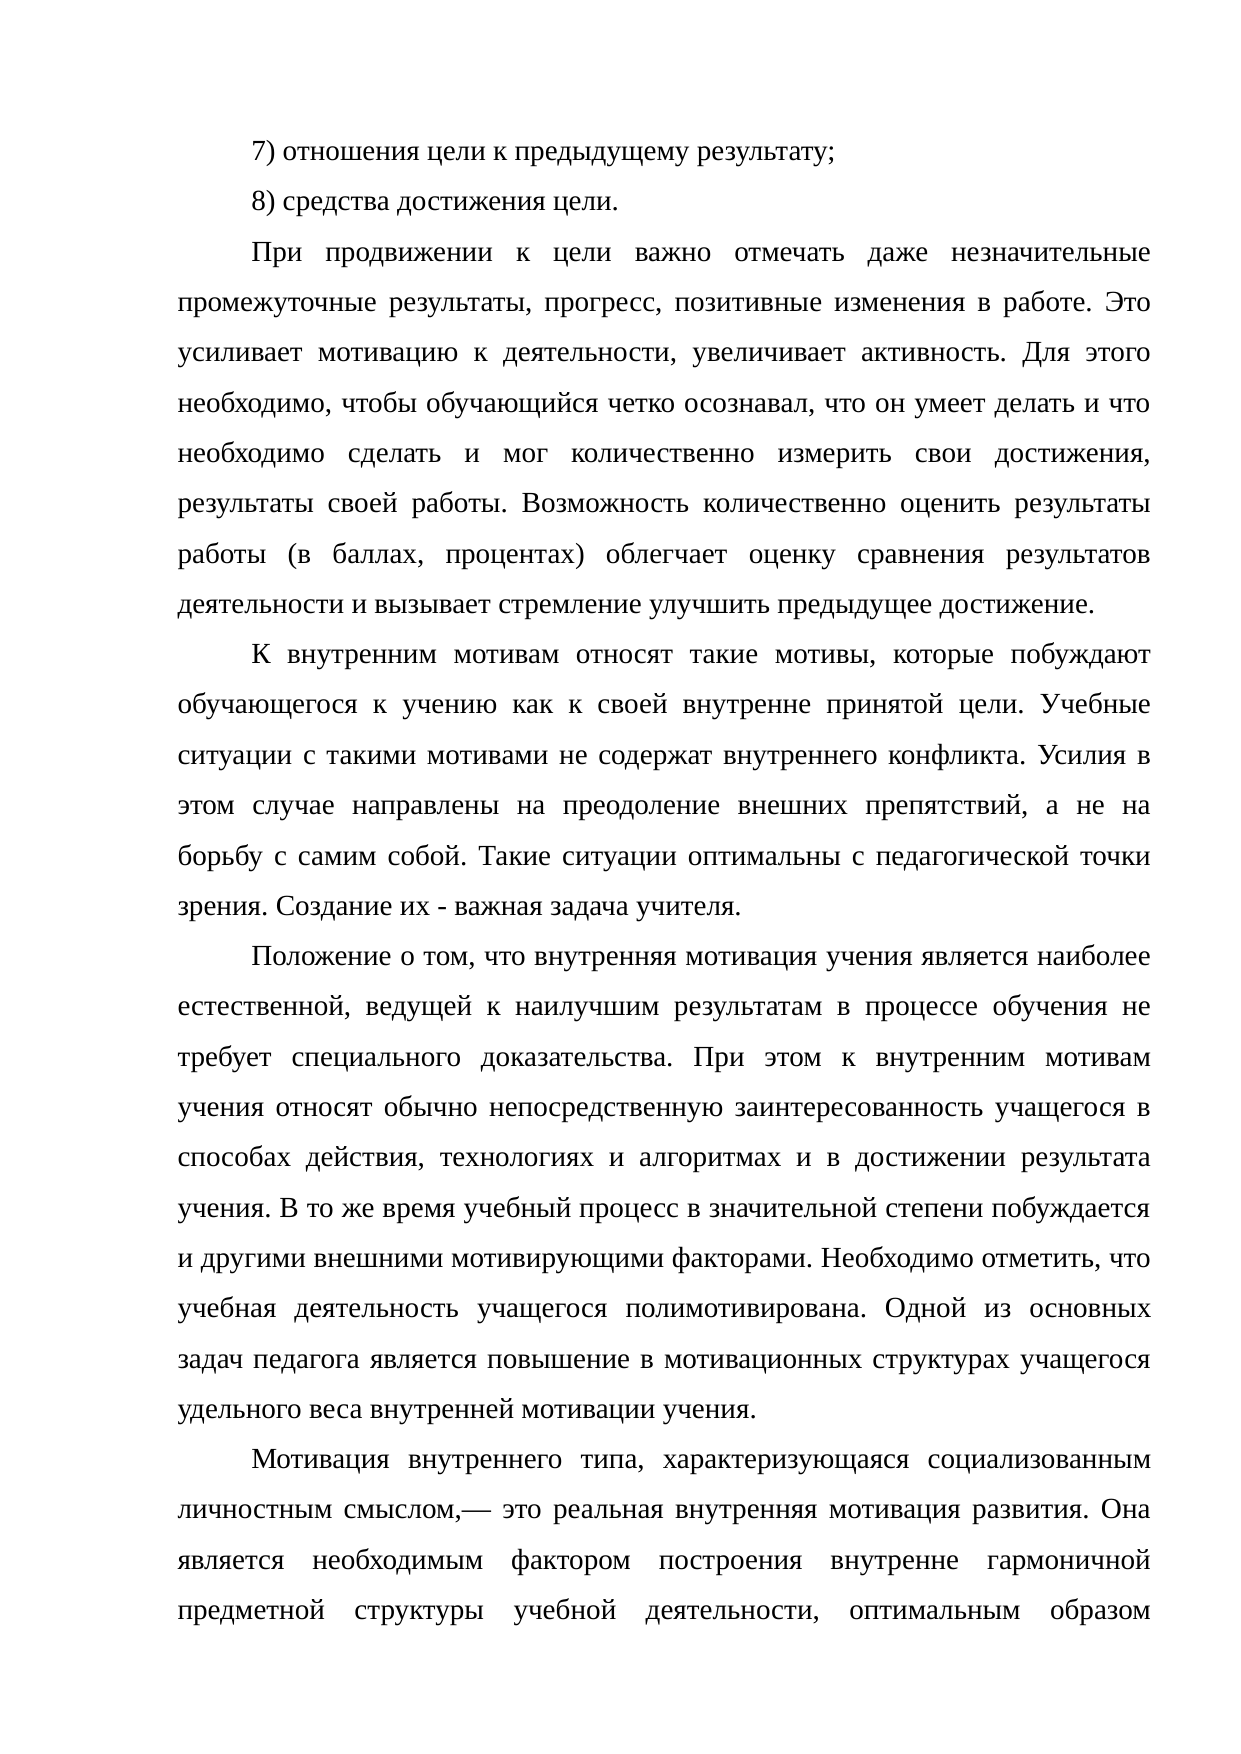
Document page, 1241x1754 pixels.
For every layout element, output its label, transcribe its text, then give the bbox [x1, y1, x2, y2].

text При продвижении к цели важно отмечать даже незначительные промежуточные результаты, прогресс, позитивные изменения в работе. Это усиливает мотивацию к деятельности, увеличивает активность. Для этого необходимо, чтобы обучающийся четко осознавал, что он умеет делать и что необходимо сделать и мог количественно измерить свои достижения, результаты своей работы. Возможность количественно оценить результаты работы (в баллах, процентах) облегчает оценку сравнения результатов деятельности и вызывает стремление улучшить предыдущее достижение. [177, 234, 1152, 619]
text Положение о том, что внутренняя мотивация учения является наиболее естественной, ведущей к наилучшим результатам в процессе обучения не требует специального доказательства. При этом к внутренним мотивам учения относят обычно непосредственную заинтересованность учащегося в способах действия, технологиях и алгоритмах и в достижении результата учения. В то же время учебный процесс в значительной степени побуждается и другими внешними мотивирующими факторами. Необходимо отметить, что учебная деятельность учащегося полимотивирована. Одной из основных задач педагога является повышение в мотивационных структурах учащегося удельного веса внутренней мотивации учения. [177, 938, 1152, 1424]
text 8) средства достижения цели. [177, 183, 1152, 217]
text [177, 1441, 1152, 1626]
text 7) отношения цели к предыдущему результату; [177, 133, 1152, 167]
text К внутренним мотивам относят такие мотивы, которые побуждают обучающегося к учению как к своей внутренне принятой цели. Учебные ситуации с такими мотивами не содержат внутреннего конфликта. Усилия в этом случае направлены на преодоление внешних препятствий, а не на борьбу с самим собой. Такие ситуации оптимальны с педагогической точки зрения. Создание их - важная задача учителя. [177, 636, 1152, 921]
